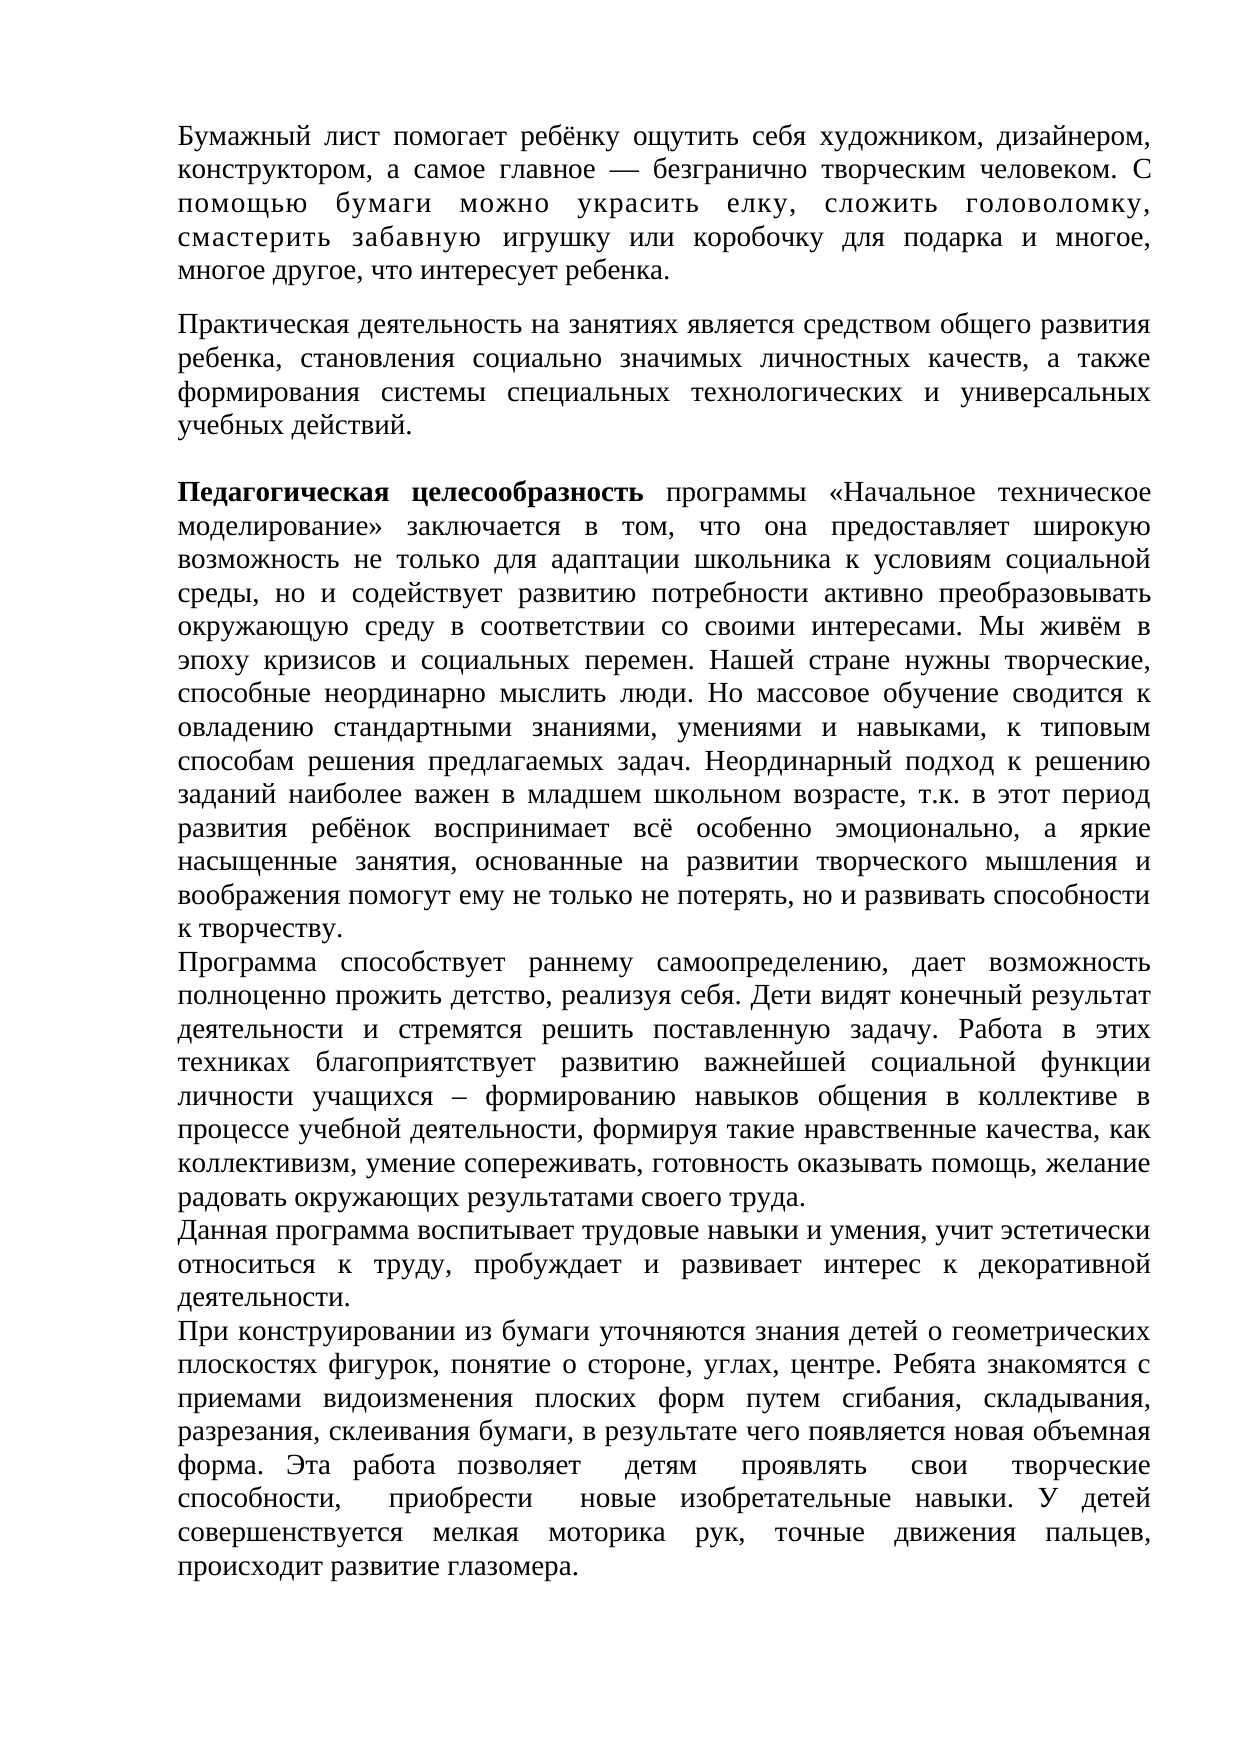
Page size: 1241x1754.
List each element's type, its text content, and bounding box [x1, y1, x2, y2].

text Программа способствует раннему самоопределению, дает возможность полноценно прожить детство, реализуя себя. Дети видят конечный результат деятельности и стремятся решить поставленную задачу. Работа в этих техниках благоприятствует развитию важнейшей социальной функции личности учащихся – формированию навыков общения в коллективе в процессе учебной деятельности, формируя такие нравственные качества, как коллективизм, умение сопереживать, готовность оказывать помощь, желание радовать окружающих результатами своего труда. [177, 944, 1152, 1212]
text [177, 118, 1152, 286]
text При конструировании из бумаги уточняются знания детей о геометрических плоскостях фигурок, понятие о стороне, углах, центре. Ребята знакомятся с приемами видоизменения плоских форм путем сгибания, складывания, разрезания, склеивания бумаги, в результате чего появляется новая объемная форма. Эта работа позволяет детям проявлять свои творческие способности, приобрести новые изобретательные навыки. У детей совершенствуется мелкая моторика рук, точные движения пальцев, происходит развитие глазомера. [177, 1313, 1152, 1581]
text Данная программа воспитывает трудовые навыки и умения, учит эстетически относиться к труду, пробуждает и развивает интерес к декоративной деятельности. [177, 1212, 1152, 1313]
text Педагогическая целесообразность программы «Начальное техническое моделирование» заключается в том, что она предоставляет широкую возможность не только для адаптации школьника к условиям социальной среды, но и содействует развитию потребности активно преобразовывать окружающую среду в соответствии со своими интересами. Мы живём в эпоху кризисов и социальных перемен. Нашей стране нужны творческие, способные неординарно мыслить люди. Но массовое обучение сводится к овладению стандартными знаниями, умениями и навыками, к типовым способам решения предлагаемых задач. Неординарный подход к решению заданий наиболее важен в младшем школьном возрасте, т.к. в этот период развития ребёнок воспринимает всё особенно эмоционально, а яркие насыщенные занятия, основанные на развитии творческого мышления и воображения помогут ему не только не потерять, но и развивать способности к творчеству. [177, 474, 1152, 944]
text Практическая деятельность на занятиях является средством общего развития ребенка, становления социально значимых личностных качеств, а также формирования системы специальных технологических и универсальных учебных действий. [177, 307, 1152, 441]
